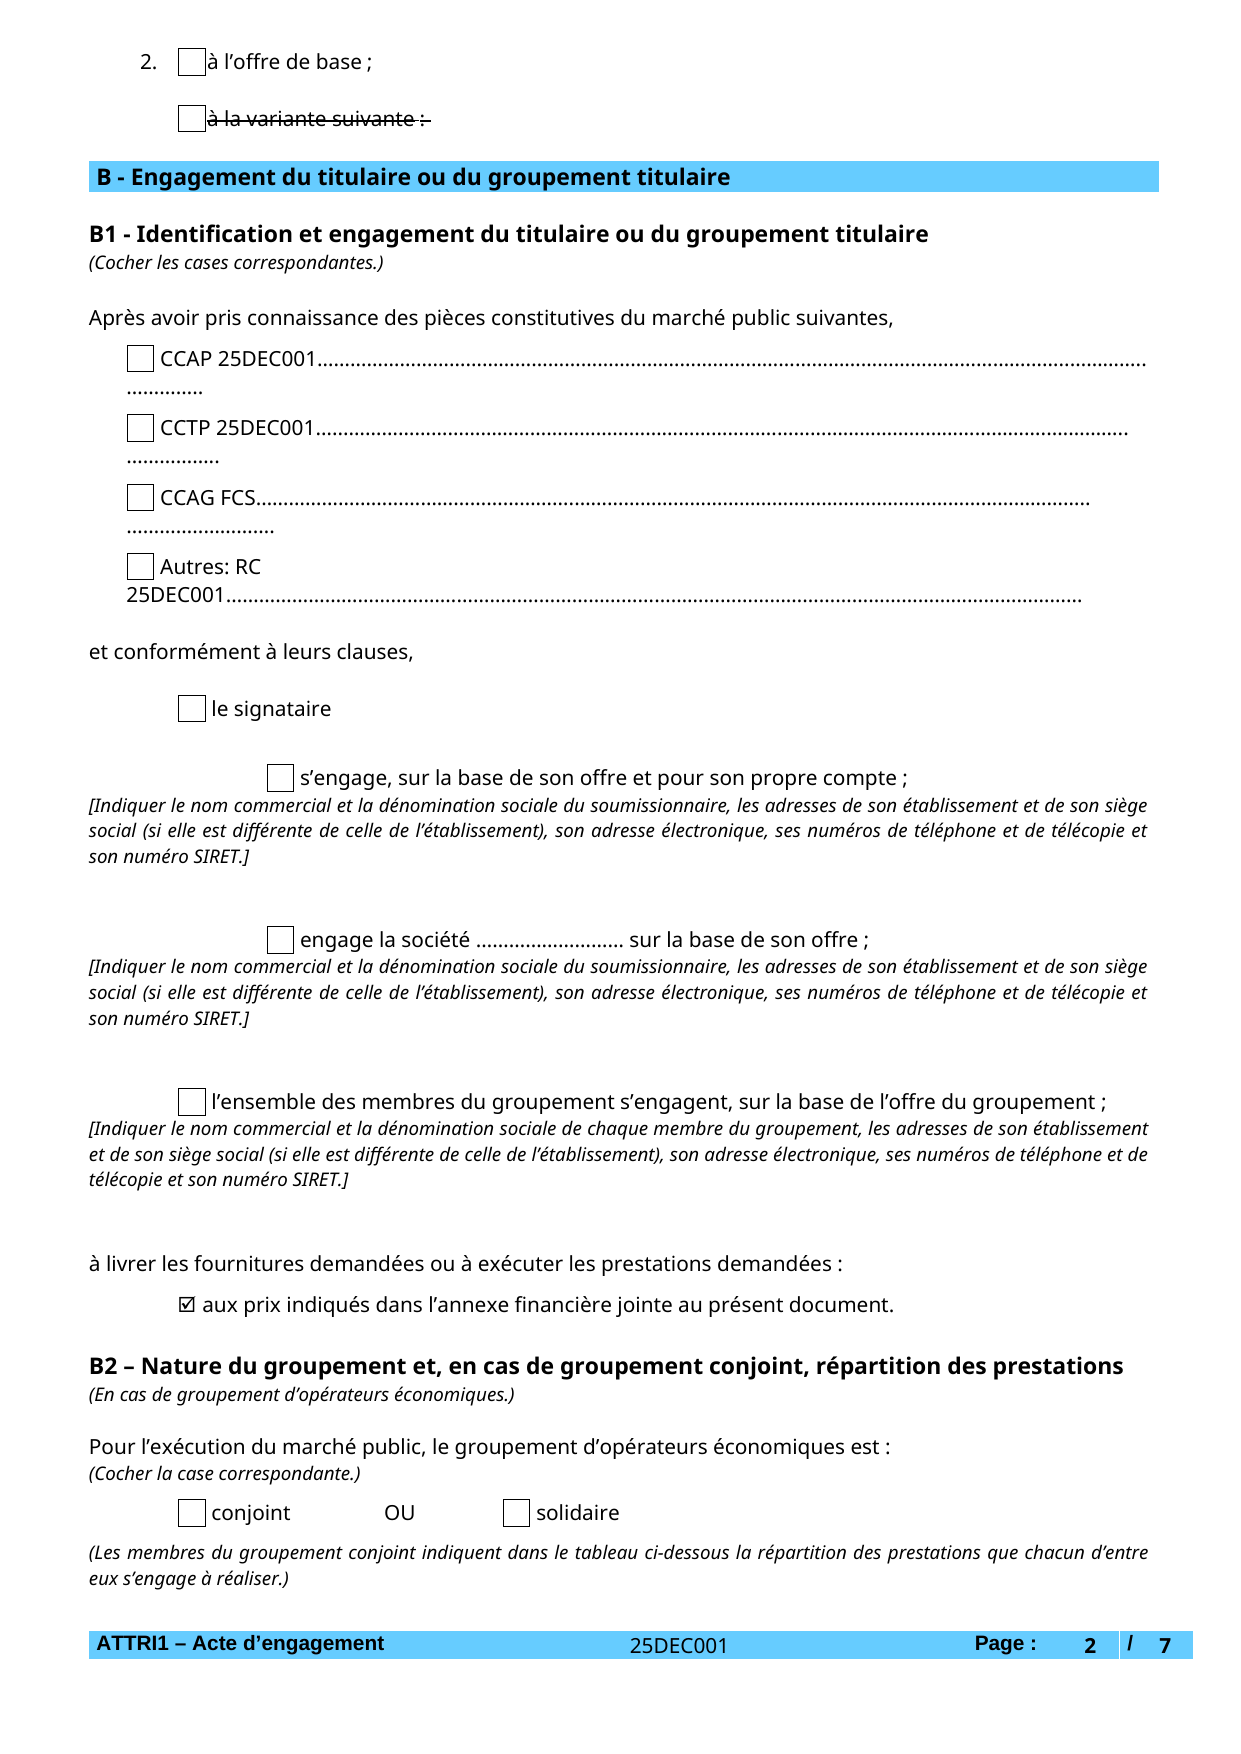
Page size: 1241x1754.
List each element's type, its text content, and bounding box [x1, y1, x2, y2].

text CCAP 25DEC001………………………………………………………………………………………………………………………..…………..………….. [126, 344, 1152, 401]
list à l’offre de base ; [140, 47, 1152, 76]
text [Indiquer le nom commercial et la dénomination sociale du soumissionnaire, les adresses de son établissement et de son siège social (si elle est différente de celle de l’établissement), son adresse électronique, ses numéros de téléphone et de télécopie et son numéro SIRET.] [89, 954, 1152, 1030]
text Après avoir pris connaissance des pièces constitutives du marché public suivantes, [89, 303, 1152, 331]
text à la variante suivante : [177, 104, 1152, 133]
text (En cas de groupement d’opérateurs économiques.) [89, 1381, 1152, 1407]
text CCTP 25DEC001…...………………………………………………………………………………………………………………..…………..…………….. [126, 413, 1152, 470]
table_header B - Engagement du titulaire ou du groupement titulaire [89, 161, 1159, 192]
text conjoint OU solidaire [89, 1498, 1152, 1527]
text Autres: RC 25DEC001………………………………………………………………………………………………………………………………………… [126, 552, 1152, 609]
text [Indiquer le nom commercial et la dénomination sociale de chaque membre du groupement, les adresses de son établissement et de son siège social (si elle est différente de celle de l’établissement), son adresse électronique, ses numéros de téléphone et de télécopie et son numéro SIRET.] [89, 1116, 1152, 1192]
text (Les membres du groupement conjoint indiquent dans le tableau ci-dessous la répartition des prestations que chacun d’entre eux s’engage à réaliser.) [89, 1539, 1152, 1591]
text s’engage, sur la base de son offre et pour son propre compte ; [266, 763, 1152, 792]
text Pour l’exécution du marché public, le groupement d’opérateurs économiques est : [89, 1432, 1152, 1461]
text (Cocher la case correspondante.) [89, 1461, 1152, 1486]
text le signataire [177, 694, 1152, 723]
text B2 – Nature du groupement et, en cas de groupement conjoint, répartition des prestations [89, 1350, 1152, 1381]
text CCAG FCS………………………………………………….………………………………………………..………………………………..…………..…………. [126, 483, 1152, 539]
text et conformément à leurs clauses, [89, 637, 1152, 666]
text (Cocher les cases correspondantes.) [89, 249, 1152, 274]
text engage la société ……………………… sur la base de son offre ; [266, 925, 1152, 954]
subtitle B1 - Identification et engagement du titulaire ou du groupement titulaire [89, 218, 1152, 249]
text [Indiquer le nom commercial et la dénomination sociale du soumissionnaire, les adresses de son établissement et de son siège social (si elle est différente de celle de l’établissement), son adresse électronique, ses numéros de téléphone et de télécopie et son numéro SIRET.] [89, 792, 1152, 868]
text aux prix indiqués dans l’annexe financière jointe au présent document. [162, 1290, 1152, 1318]
text à livrer les fournitures demandées ou à exécuter les prestations demandées : [89, 1249, 1152, 1278]
text l’ensemble des membres du groupement s’engagent, sur la base de l’offre du groupement ; [177, 1087, 1152, 1116]
